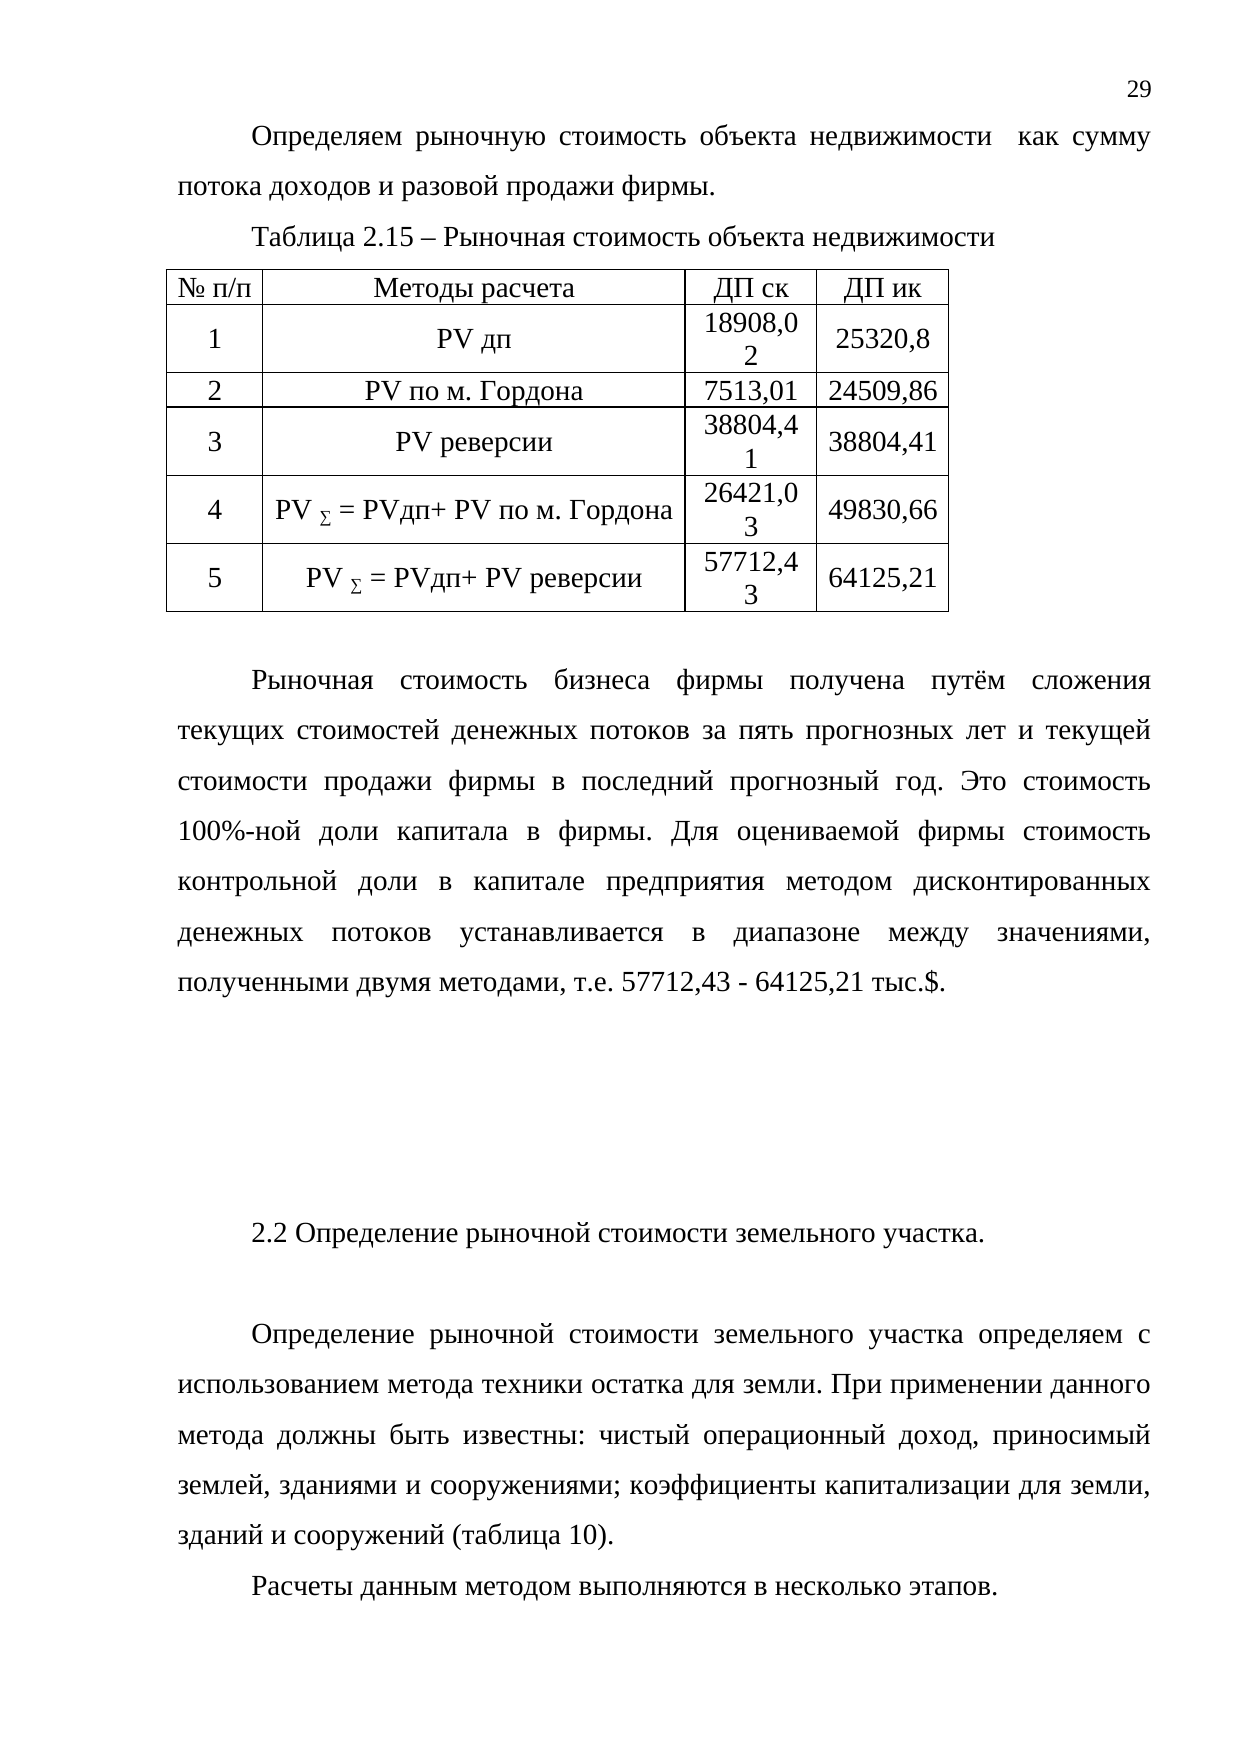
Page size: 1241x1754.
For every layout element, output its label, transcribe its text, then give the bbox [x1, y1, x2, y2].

table_cell 57712,43 [686, 544, 816, 611]
table_cell 64125,21 [817, 544, 948, 611]
text Определяем рыночную стоимость объекта недвижимости как сумму потока доходов и разовой продажи фирмы. [177, 118, 1152, 202]
table_cell 4 [167, 476, 262, 543]
table_header Методы расчета [263, 270, 684, 304]
table_cell 49830,66 [817, 476, 948, 543]
table_cell 7513,01 [686, 373, 816, 406]
table_cell 5 [167, 544, 262, 611]
text 2.2 Определение рыночной стоимости земельного участка. [177, 1216, 1152, 1249]
table_cell 26421,03 [686, 476, 816, 543]
text Расчеты данным методом выполняются в несколько этапов. [177, 1568, 1152, 1601]
table_cell 18908,02 [686, 305, 816, 372]
table_cell 3 [167, 408, 262, 474]
table_cell PV реверсии [263, 408, 684, 474]
table_cell 24509,86 [817, 373, 948, 406]
table_cell 25320,8 [817, 305, 948, 372]
table_cell 2 [167, 373, 262, 406]
text Определение рыночной стоимости земельного участка определяем с использованием метода техники остатка для земли. При применении данного метода должны быть известны: чистый операционный доход, приносимый землей, зданиями и сооружениями; коэффициенты капитализации для земли, зданий и сооружений (таблица 10). [177, 1316, 1152, 1551]
table_cell PV по м. Гордона [263, 373, 684, 406]
table_cell 38804,41 [817, 408, 948, 474]
table_cell 38804,41 [686, 408, 816, 474]
table_cell PV дп [263, 305, 684, 372]
text Рыночная стоимость бизнеса фирмы получена путём сложения текущих стоимостей денежных потоков за пять прогнозных лет и текущей стоимости продажи фирмы в последний прогнозный год. Это стоимость 100%-ной доли капитала в фирмы. Для оцениваемой фирмы стоимость контрольной доли в капитале предприятия методом дисконтированных денежных потоков устанавливается в диапазоне между значениями, полученными двумя методами, т.е. 57712,43 - 64125,21 тыс.$. [177, 662, 1152, 997]
table_header № п/п [167, 270, 262, 304]
table_header ДП ск [686, 270, 816, 304]
table_header ДП ик [817, 270, 948, 304]
table_cell 1 [167, 305, 262, 372]
text Таблица 2.15 – Рыночная стоимость объекта недвижимости [177, 219, 1152, 252]
table_cell PV ∑ = PVдп+ PV по м. Гордона [263, 476, 684, 543]
table_cell PV ∑ = PVдп+ PV реверсии [263, 544, 684, 611]
